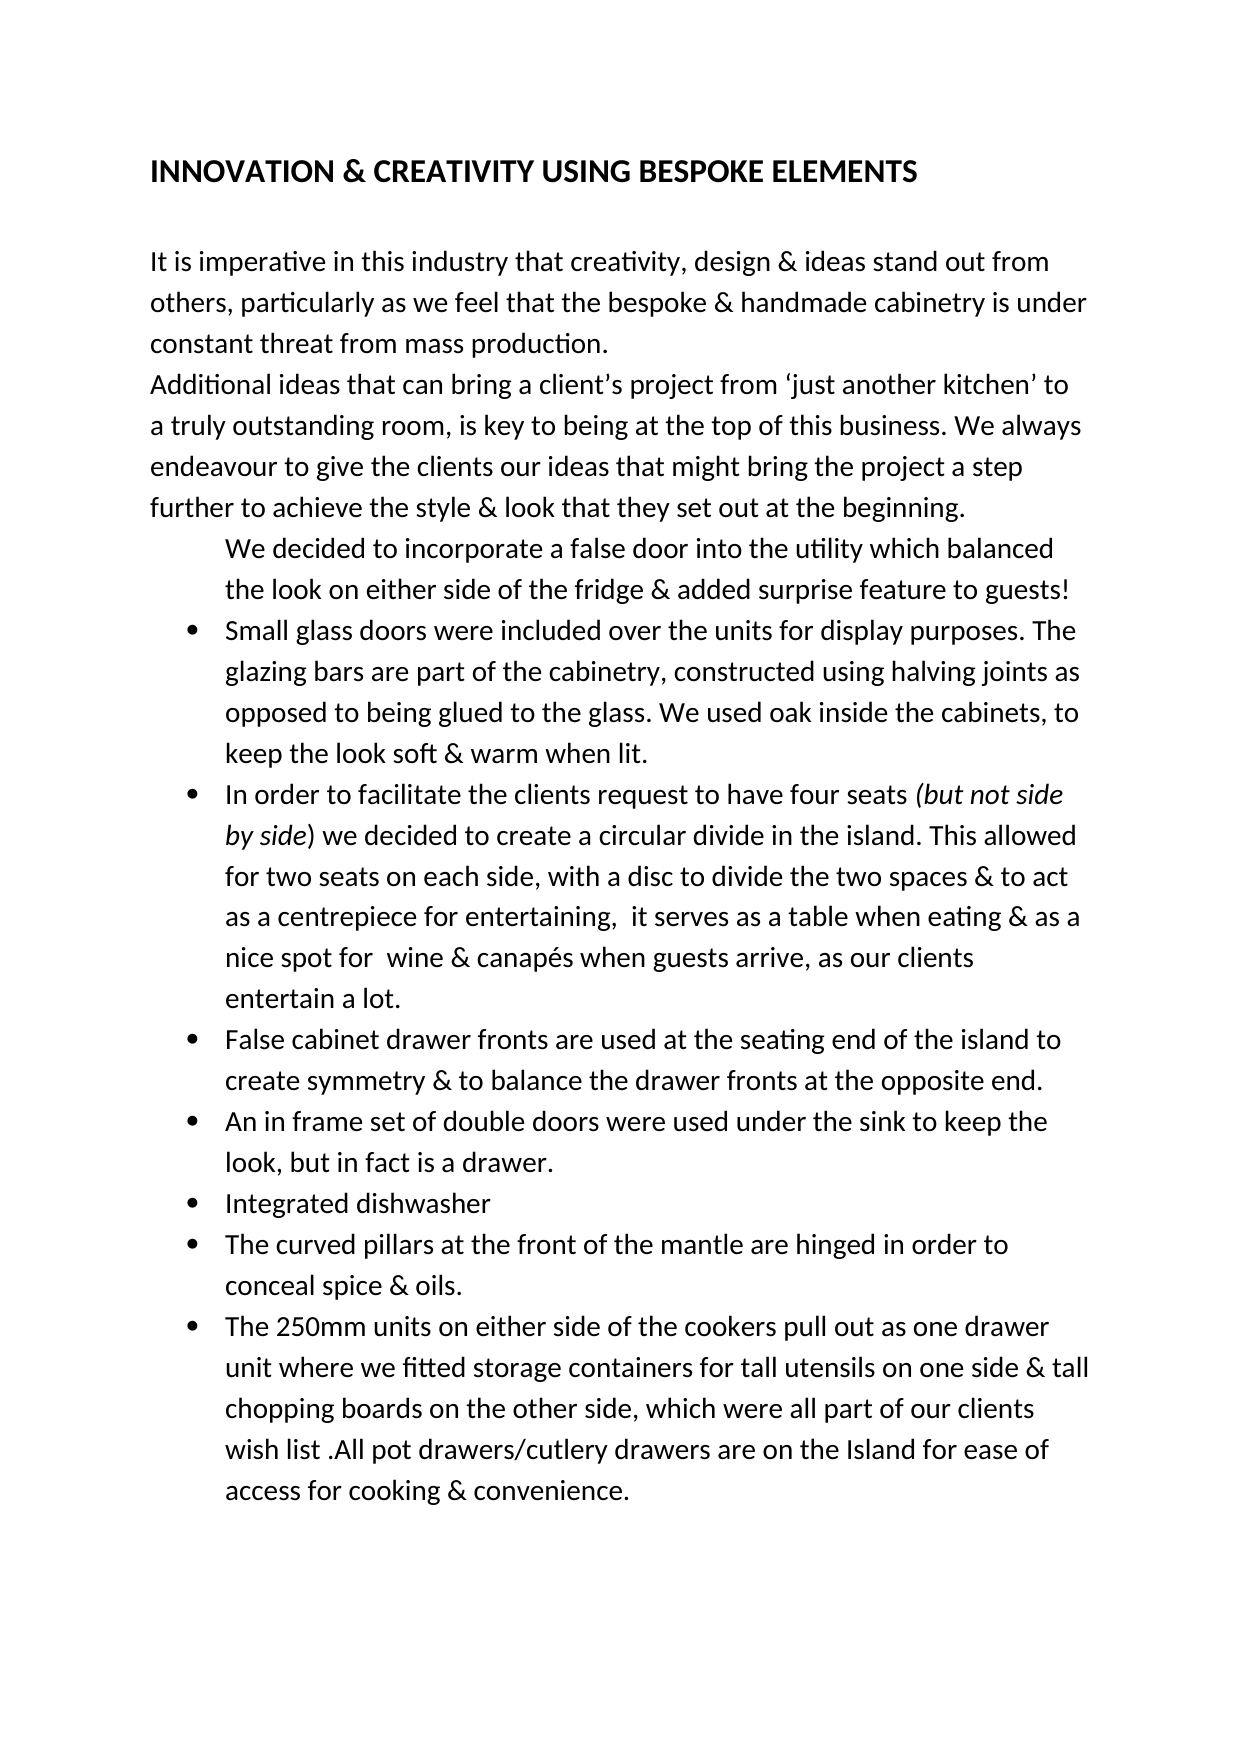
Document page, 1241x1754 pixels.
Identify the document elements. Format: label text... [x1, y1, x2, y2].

list The 250mm units on either side of the cookers pull out as one drawer unit where we fitted storage containers for tall utensils on one side & tall chopping boards on the other side, which were all part of our clients wish list .All pot drawers/cutlery drawers are on the Island for ease of access for cooking & convenience. [187, 1308, 1090, 1507]
list The curved pillars at the front of the mantle are hinged in order to conceal spice & oils. [187, 1226, 1090, 1303]
list In order to facilitate the clients request to have four seats (but not side by side) we decided to create a circular divide in the island. This allowed for two seats on each side, with a disc to divide the two spaces & to act as a centrepiece for entertaining, it serves as a table when eating & as a nice spot for wine & canapés when guests arrive, as our clients entertain a lot. [187, 776, 1090, 1016]
list INNOVATION & CREATIVITY USING BESPOKE ELEMENTS [150, 150, 1090, 191]
list An in frame set of double doors were used under the sink to keep the look, but in fact is a drawer. [187, 1103, 1090, 1180]
list Small glass doors were included over the units for display purposes. The glazing bars are part of the cabinetry, constructed using halving joints as opposed to being glued to the glass. We used oak inside the cabinets, to keep the look soft & warm when lit. [187, 612, 1090, 770]
list We decided to incorporate a false door into the utility which balanced the look on either side of the fridge & added surprise feature to guests! [225, 530, 1090, 607]
list False cabinet drawer fronts are used at the seating end of the island to create symmetry & to balance the drawer fronts at the opposite end. [187, 1021, 1090, 1098]
list Integrated dishwasher [187, 1185, 1090, 1221]
list It is imperative in this industry that creativity, design & ideas stand out from others, particularly as we feel that the bespoke & handmade cabinetry is under constant threat from mass production. Additional ideas that can bring a client’s project from ‘just another kitchen’ to a truly outstanding room, is key to being at the top of this business. We always endeavour to give the clients our ideas that might bring the project a step further to achieve the style & look that they set out at the beginning. [150, 243, 1090, 525]
